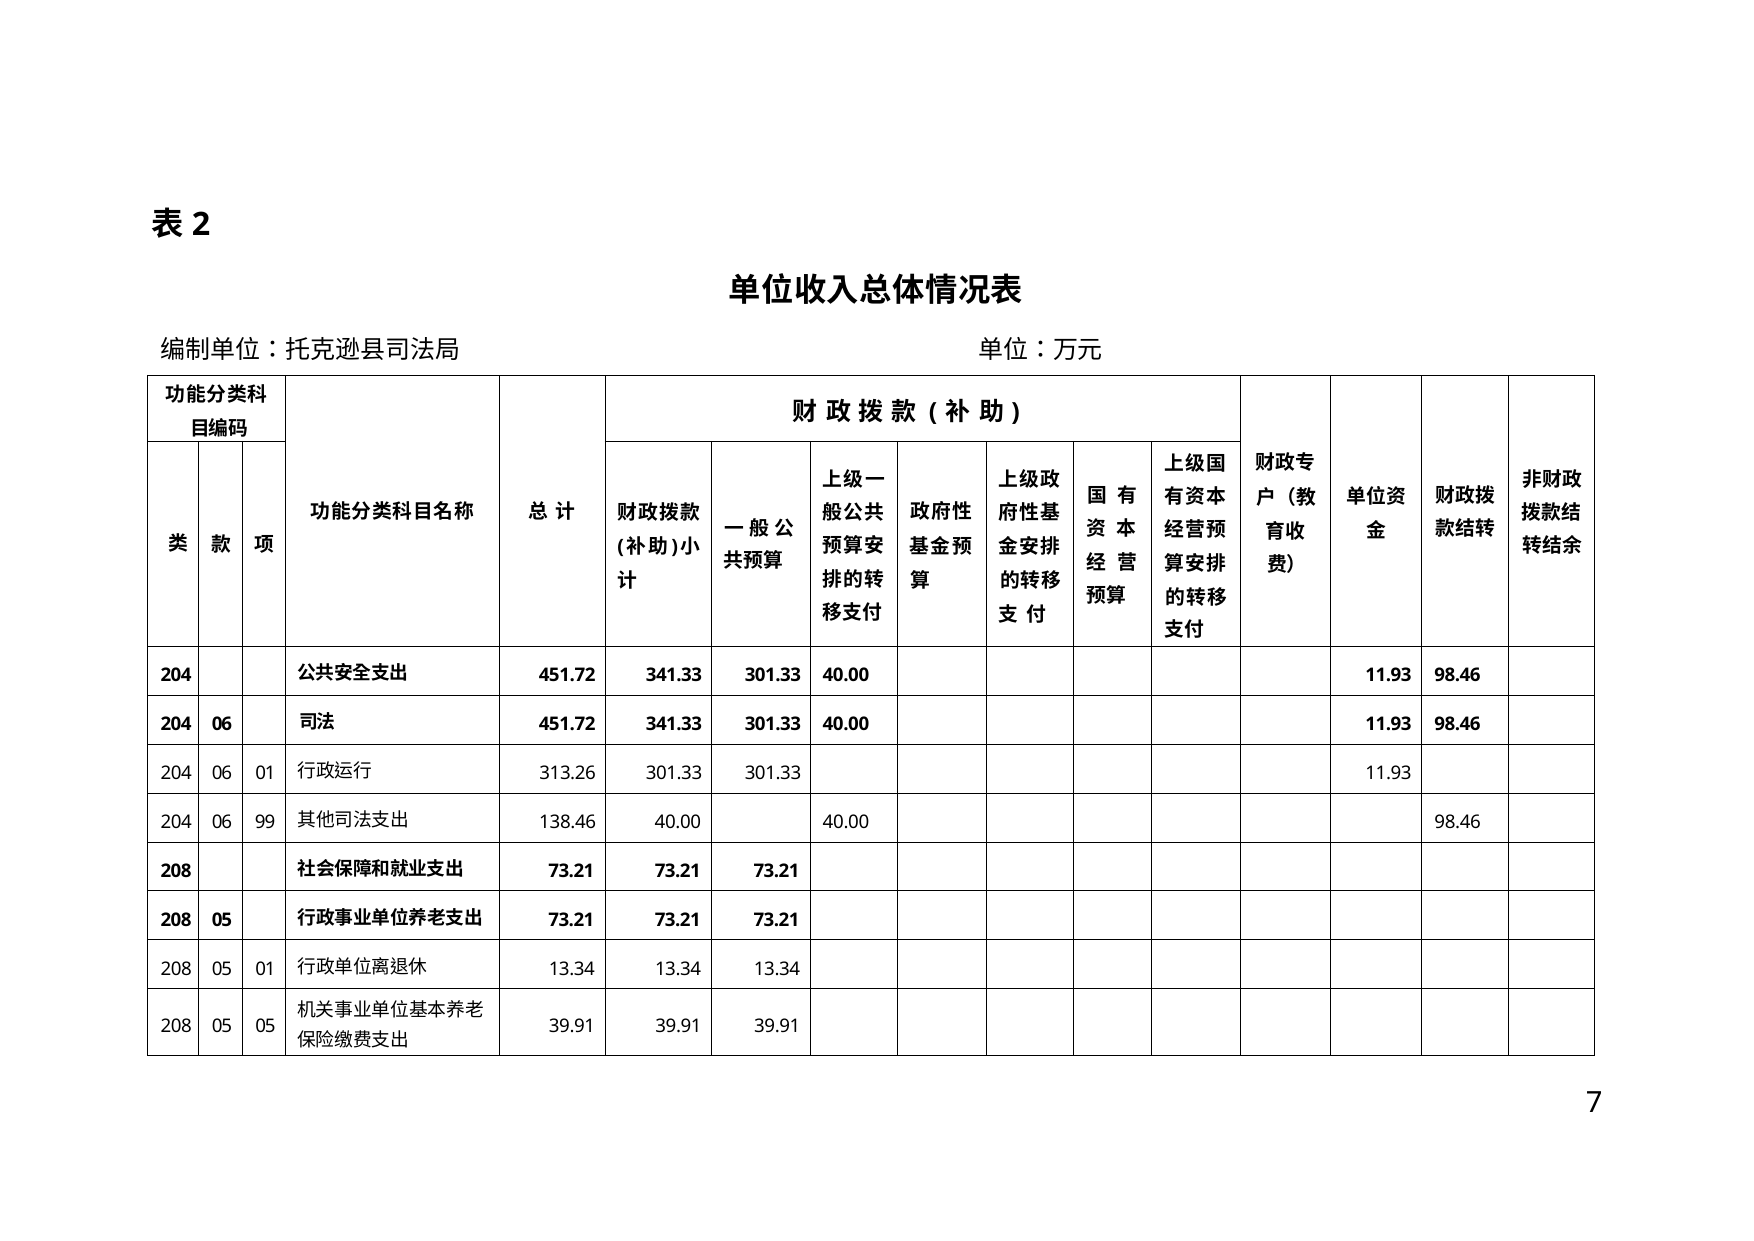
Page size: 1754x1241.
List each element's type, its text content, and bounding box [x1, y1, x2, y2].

table_header 非财政 拨款结 转结余 [1509, 376, 1594, 646]
table_cell 一 般 公 共预算 [712, 442, 810, 646]
table_header 功能分类科目名称 [286, 376, 499, 646]
table_cell 98.46 [1422, 647, 1508, 695]
table_cell [1331, 843, 1421, 890]
table_cell [1152, 745, 1240, 792]
table_cell 财政拨款 (补助)小 计 [606, 442, 711, 646]
table_cell [1074, 891, 1151, 939]
table_cell [1422, 891, 1508, 939]
table_header 财政专 户（教 育收 费） [1241, 376, 1330, 646]
table_cell 上级一 般公共 预算安 排的转 移支付 [811, 442, 897, 646]
table_cell [1331, 891, 1421, 939]
table_cell 138.46 [500, 794, 605, 841]
table_cell 40.00 [811, 647, 897, 695]
table_cell 73.21 [606, 891, 711, 939]
table_cell 款 [199, 442, 242, 646]
table_cell 204 [148, 647, 198, 695]
table_cell 301.33 [712, 647, 810, 695]
table_cell [1074, 745, 1151, 792]
table_cell 其他司法支出 [286, 794, 499, 841]
table_header 功能分类科 目编码 [148, 376, 285, 441]
table_cell [1509, 647, 1594, 695]
table_cell 06 [199, 696, 242, 743]
table_cell [1152, 647, 1240, 695]
table_cell 06 [199, 794, 242, 841]
table_cell [1241, 745, 1330, 792]
table_cell 司法 [286, 696, 499, 743]
table_cell 13.34 [712, 940, 810, 988]
table_cell [811, 989, 897, 1055]
text 编制单位：托克逊县司法局 单位：万元 [160, 334, 1604, 365]
table_cell [1509, 696, 1594, 743]
table_cell 行政运行 [286, 745, 499, 792]
table_cell [1331, 794, 1421, 841]
table_header 财 政 拨 款 ( 补 助 ) [606, 376, 1240, 441]
table_cell [1074, 794, 1151, 841]
table_cell 204 [148, 696, 198, 743]
table_cell 01 [243, 940, 285, 988]
table_cell 国 有 资 本 经 营 预算 [1074, 442, 1151, 646]
table_cell [1152, 843, 1240, 890]
table_cell 行政事业单位养老支出 [286, 891, 499, 939]
table_cell [987, 696, 1073, 743]
table_cell 98.46 [1422, 794, 1508, 841]
table_header 单位资 金 [1331, 376, 1421, 646]
table_cell [1074, 843, 1151, 890]
table_cell 73.21 [500, 843, 605, 890]
table_cell 208 [148, 989, 198, 1055]
table_cell [1241, 794, 1330, 841]
table_cell [987, 891, 1073, 939]
table_header 总 计 [500, 376, 605, 646]
table_cell 208 [148, 940, 198, 988]
table_cell [1241, 891, 1330, 939]
table_cell [987, 989, 1073, 1055]
table_cell 204 [148, 745, 198, 792]
table_cell [987, 843, 1073, 890]
table_cell [1241, 647, 1330, 695]
table_cell 05 [199, 940, 242, 988]
table_cell 73.21 [712, 891, 810, 939]
table_cell [811, 843, 897, 890]
table_cell [898, 940, 986, 988]
table_cell [1152, 794, 1240, 841]
table_cell 上级国 有资本 经营预 算安排 的转移 支付 [1152, 442, 1240, 646]
table_cell [199, 647, 242, 695]
table_cell [1331, 940, 1421, 988]
table_cell 40.00 [606, 794, 711, 841]
table_cell [1152, 696, 1240, 743]
table_cell 73.21 [712, 843, 810, 890]
table_cell 行政单位离退休 [286, 940, 499, 988]
table_cell [1422, 940, 1508, 988]
table_cell 11.93 [1331, 696, 1421, 743]
table_cell [898, 989, 986, 1055]
table_cell 项 [243, 442, 285, 646]
table_cell [1241, 940, 1330, 988]
table_cell [898, 647, 986, 695]
table_cell [1509, 843, 1594, 890]
table_cell 13.34 [606, 940, 711, 988]
table_cell [243, 647, 285, 695]
table_cell [1074, 940, 1151, 988]
table_cell 99 [243, 794, 285, 841]
table_cell 11.93 [1331, 647, 1421, 695]
table_cell 301.33 [712, 745, 810, 792]
table_cell 05 [199, 891, 242, 939]
table_cell 313.26 [500, 745, 605, 792]
table_cell [1152, 891, 1240, 939]
table_cell 01 [243, 745, 285, 792]
table_cell 341.33 [606, 647, 711, 695]
table_cell [1509, 745, 1594, 792]
table_cell [898, 794, 986, 841]
table_cell 39.91 [712, 989, 810, 1055]
table_cell 451.72 [500, 647, 605, 695]
table_cell [898, 843, 986, 890]
table_cell [987, 794, 1073, 841]
text 表 2 [151, 203, 1604, 244]
table_cell [1422, 843, 1508, 890]
text 单位收入总体情况表 [728, 270, 1604, 310]
table_cell 73.21 [500, 891, 605, 939]
table_cell [1152, 940, 1240, 988]
table_cell [1509, 891, 1594, 939]
table_cell [243, 891, 285, 939]
table_cell 11.93 [1331, 745, 1421, 792]
table_cell [811, 891, 897, 939]
table_cell [1152, 989, 1240, 1055]
table_cell [1331, 989, 1421, 1055]
table_cell [987, 745, 1073, 792]
table_cell [987, 647, 1073, 695]
table_cell [811, 745, 897, 792]
table_cell 政府性 基金预 算 [898, 442, 986, 646]
table_cell [898, 696, 986, 743]
table_cell [1509, 989, 1594, 1055]
table_cell 39.91 [606, 989, 711, 1055]
table_cell 40.00 [811, 696, 897, 743]
table_cell 社会保障和就业支出 [286, 843, 499, 890]
table_cell [1422, 745, 1508, 792]
table_cell [987, 940, 1073, 988]
table_cell 98.46 [1422, 696, 1508, 743]
table_cell [199, 843, 242, 890]
table_cell 05 [243, 989, 285, 1055]
table_header 财政拨 款结转 [1422, 376, 1508, 646]
table_cell [243, 696, 285, 743]
table_cell 451.72 [500, 696, 605, 743]
table_cell [1241, 696, 1330, 743]
table_cell [712, 794, 810, 841]
table_cell 204 [148, 794, 198, 841]
table_cell 208 [148, 891, 198, 939]
table_cell 类 [148, 442, 198, 646]
table_cell [1509, 794, 1594, 841]
table_cell 341.33 [606, 696, 711, 743]
table_cell 301.33 [606, 745, 711, 792]
table_cell 39.91 [500, 989, 605, 1055]
table_cell [1074, 647, 1151, 695]
table_cell [1074, 696, 1151, 743]
table_cell 05 [199, 989, 242, 1055]
table_cell [1074, 989, 1151, 1055]
table_cell [811, 940, 897, 988]
table_cell 301.33 [712, 696, 810, 743]
table_cell [1422, 989, 1508, 1055]
table_cell [1509, 940, 1594, 988]
table_cell 13.34 [500, 940, 605, 988]
table_cell 208 [148, 843, 198, 890]
table_cell 40.00 [811, 794, 897, 841]
table_cell [1241, 843, 1330, 890]
table_cell 73.21 [606, 843, 711, 890]
table_cell [1241, 989, 1330, 1055]
table_cell [243, 843, 285, 890]
table_cell 上级政 府性基 金安排 的转移 支 付 [987, 442, 1073, 646]
table_cell [898, 745, 986, 792]
table_cell 公共安全支出 [286, 647, 499, 695]
table_cell [898, 891, 986, 939]
table_cell 06 [199, 745, 242, 792]
table_cell 机关事业单位基本养老 保险缴费支出 [286, 989, 499, 1055]
